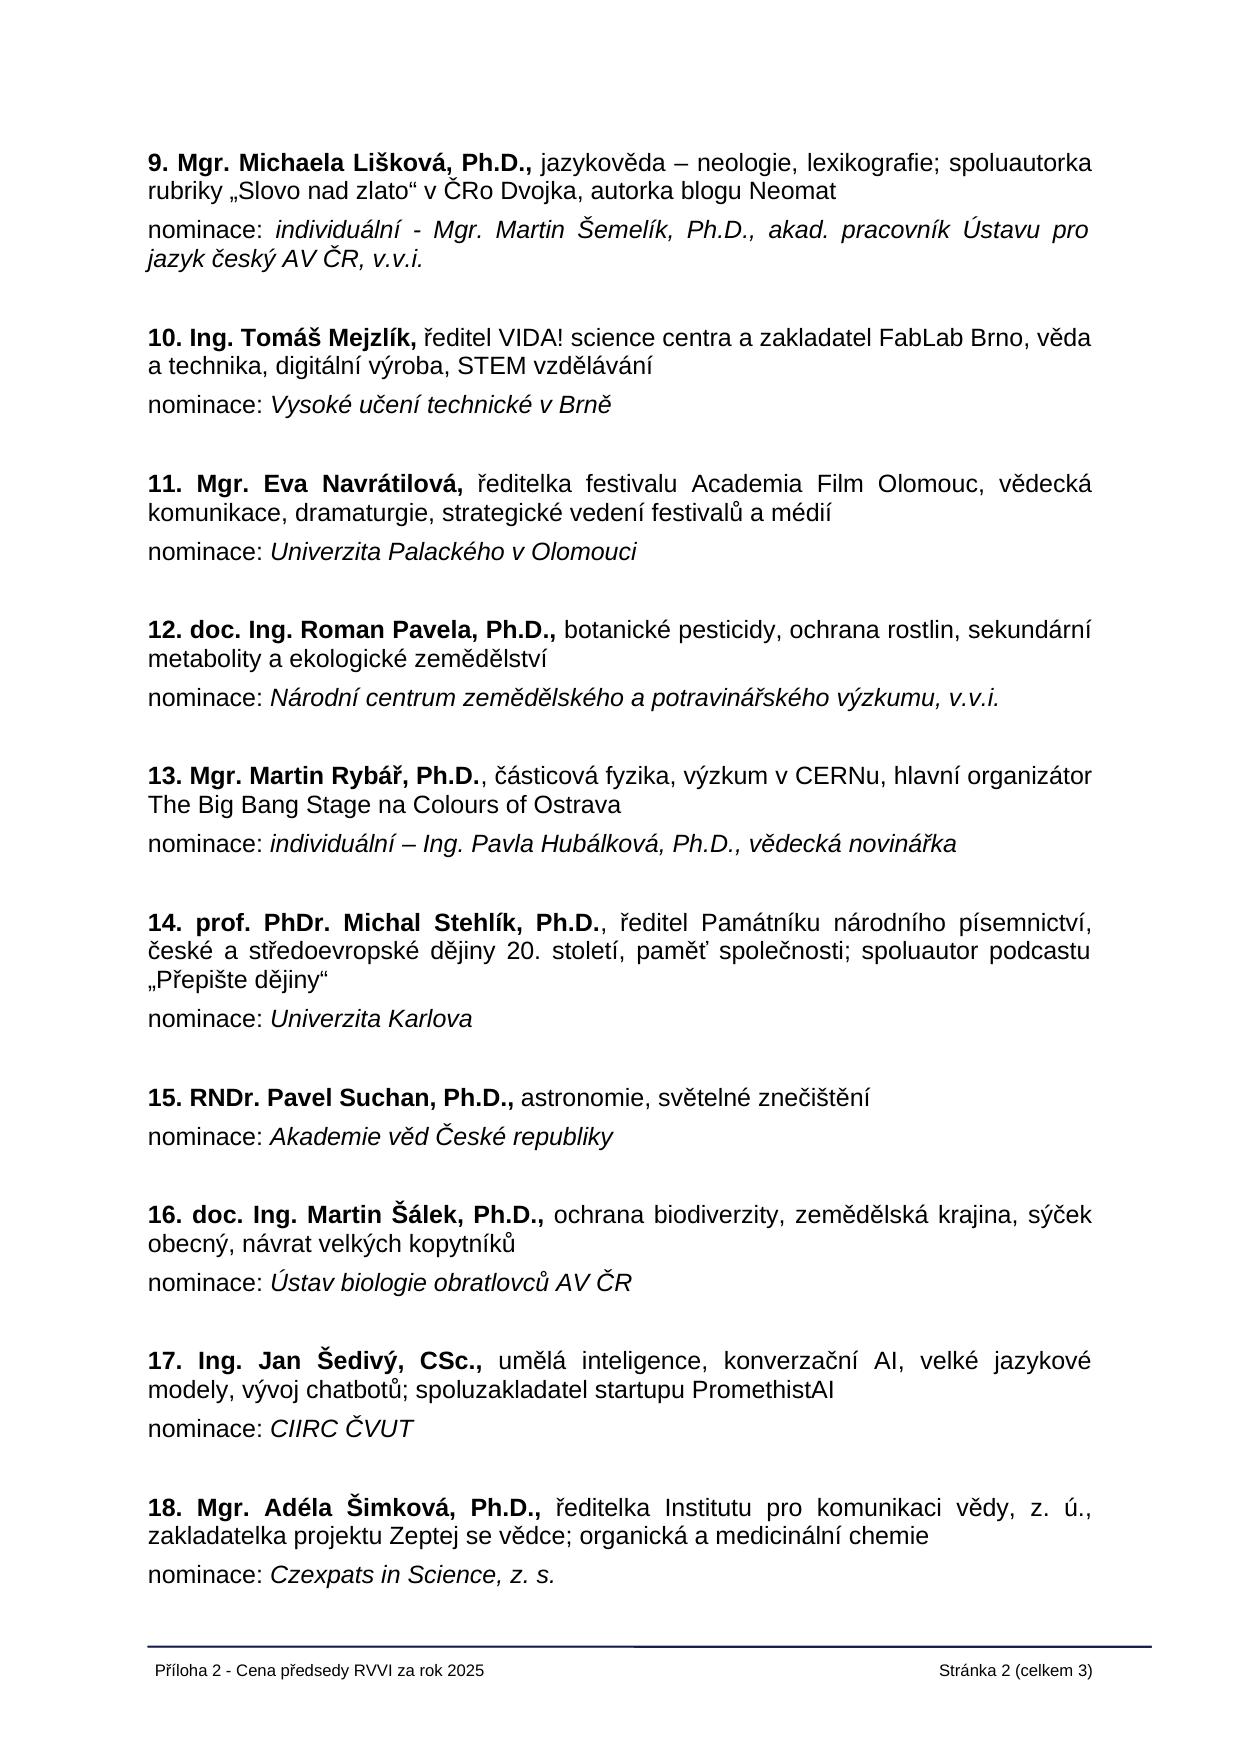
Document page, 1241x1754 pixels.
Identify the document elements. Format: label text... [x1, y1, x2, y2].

text 17. Ing. Jan Šedivý, CSc., umělá inteligence, konverzační AI, velké jazykové modely, vývoj chatbotů; spoluzakladatel startupu PromethistAI [148, 1346, 1093, 1404]
text nominace: Akademie věd České republiky [148, 1122, 1093, 1151]
text nominace: CIIRC ČVUT [148, 1414, 1093, 1443]
text 10. Ing. Tomáš Mejzlík, ředitel VIDA! science centra a zakladatel FabLab Brno, věda a technika, digitální výroba, STEM vzdělávání [148, 323, 1093, 380]
text 16. doc. Ing. Martin Šálek, Ph.D., ochrana biodiverzity, zemědělská krajina, sýček obecný, návrat velkých kopytníků [148, 1200, 1093, 1258]
text 11. Mgr. Eva Navrátilová, ředitelka festivalu Academia Film Olomouc, vědecká komunikace, dramaturgie, strategické vedení festivalů a médií [148, 469, 1093, 526]
text nominace: Vysoké učení technické v Brně [148, 391, 1093, 419]
text nominace: Národní centrum zemědělského a potravinářského výzkumu, v.v.i. [148, 683, 1093, 712]
text 12. doc. Ing. Roman Pavela, Ph.D., botanické pesticidy, ochrana rostlin, sekundární metabolity a ekologické zemědělství [148, 615, 1093, 673]
text nominace: Univerzita Karlova [148, 1004, 1093, 1033]
text nominace: individuální - Mgr. Martin Šemelík, Ph.D., akad. pracovník Ústavu pro jazyk český AV ČR, v.v.i. [148, 216, 1093, 273]
text 13. Mgr. Martin Rybář, Ph.D., částicová fyzika, výzkum v CERNu, hlavní organizátor The Big Bang Stage na Colours of Ostrava [148, 761, 1093, 819]
text nominace: Univerzita Palackého v Olomouci [148, 537, 1093, 566]
text nominace: Czexpats in Science, z. s. [148, 1561, 1093, 1589]
text 18. Mgr. Adéla Šimková, Ph.D., ředitelka Institutu pro komunikaci vědy, z. ú., zakladatelka projektu Zeptej se vědce; organická a medicinální chemie [148, 1493, 1093, 1550]
text nominace: Ústav biologie obratlovců AV ČR [148, 1268, 1093, 1297]
text 9. Mgr. Michaela Lišková, Ph.D., jazykověda – neologie, lexikografie; spoluautorka rubriky „Slovo nad zlato“ v ČRo Dvojka, autorka blogu Neomat [148, 148, 1093, 205]
text 14. prof. PhDr. Michal Stehlík, Ph.D., ředitel Památníku národního písemnictví, české a středoevropské dějiny 20. století, paměť společnosti; spoluautor podcastu „Přepište dějiny“ [148, 908, 1093, 994]
text 15. RNDr. Pavel Suchan, Ph.D., astronomie, světelné znečištění [148, 1083, 1093, 1111]
text nominace: individuální – Ing. Pavla Hubálková, Ph.D., vědecká novinářka [148, 829, 1093, 858]
